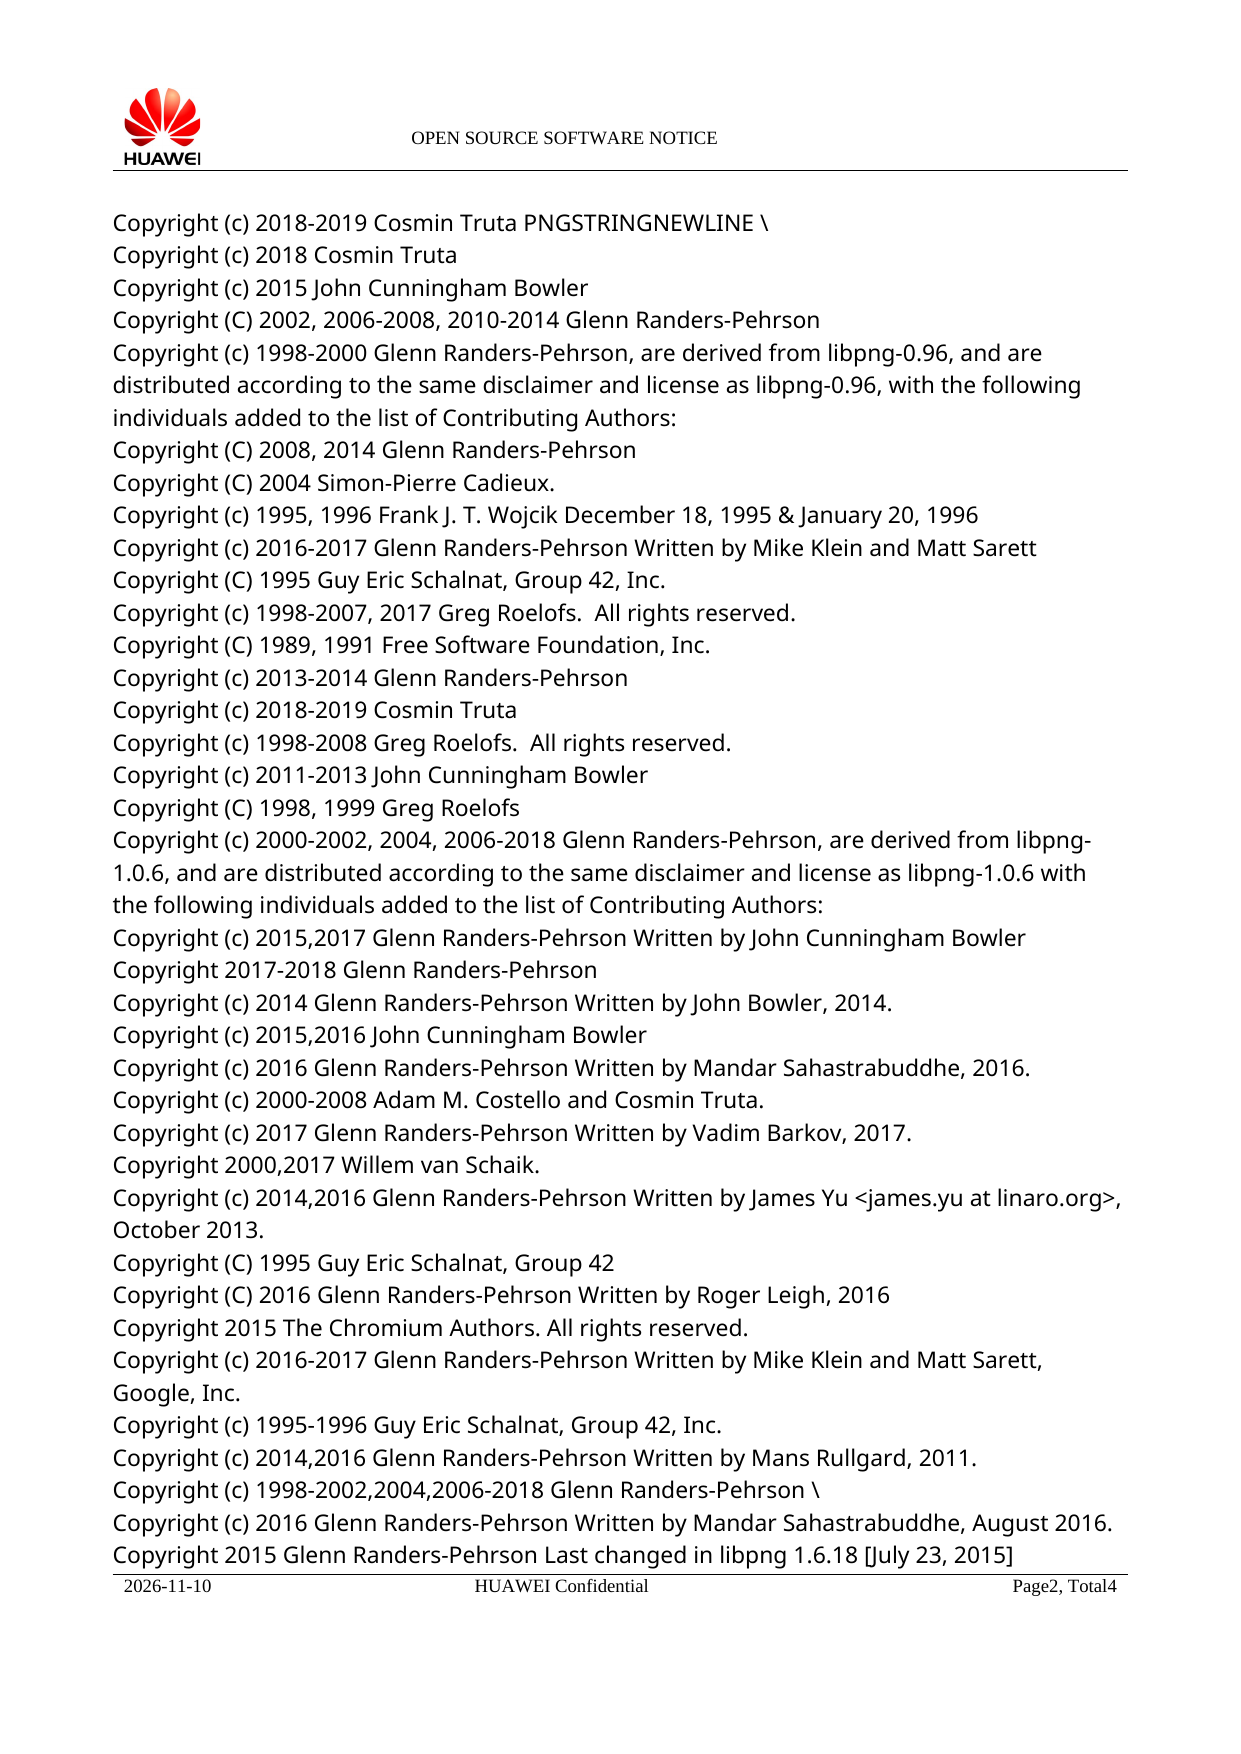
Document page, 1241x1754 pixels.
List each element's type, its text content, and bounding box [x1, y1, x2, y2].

picture [124, 88, 201, 165]
